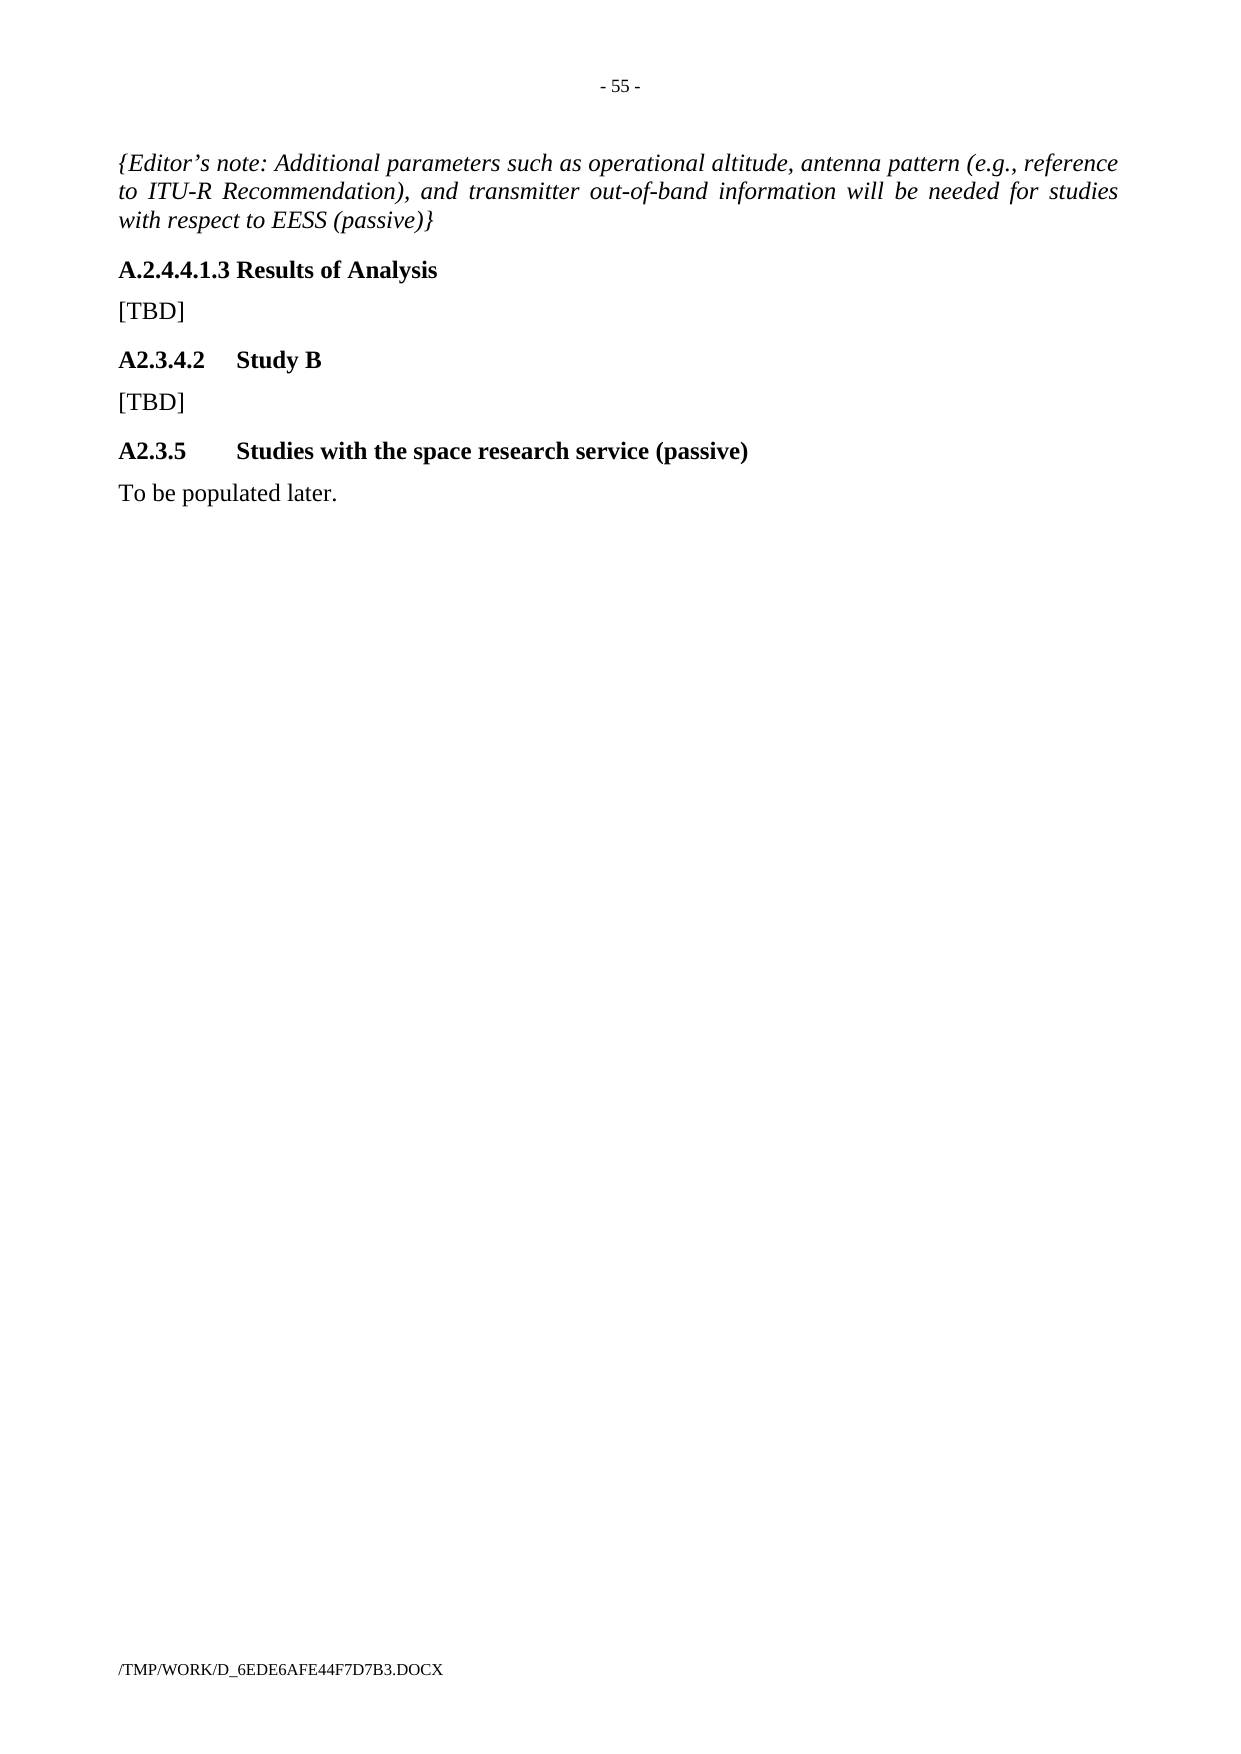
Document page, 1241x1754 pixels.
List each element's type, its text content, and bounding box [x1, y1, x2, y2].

text {Editor’s note: Additional parameters such as operational altitude, antenna pattern (e.g., reference to ITU-R Recommendation), and transmitter out-of-band information will be needed for studies with respect to EESS (passive)} [118, 148, 1122, 234]
text To be populated later. [118, 478, 1122, 506]
subtitle A2.3.5 Studies with the space research service (passive) [118, 436, 1122, 465]
subtitle A.2.4.4.1.3 Results of Analysis [118, 255, 1122, 283]
text [TBD] [118, 296, 1122, 325]
subtitle A2.3.4.2 Study B [118, 346, 1122, 374]
text [TBD] [118, 387, 1122, 416]
